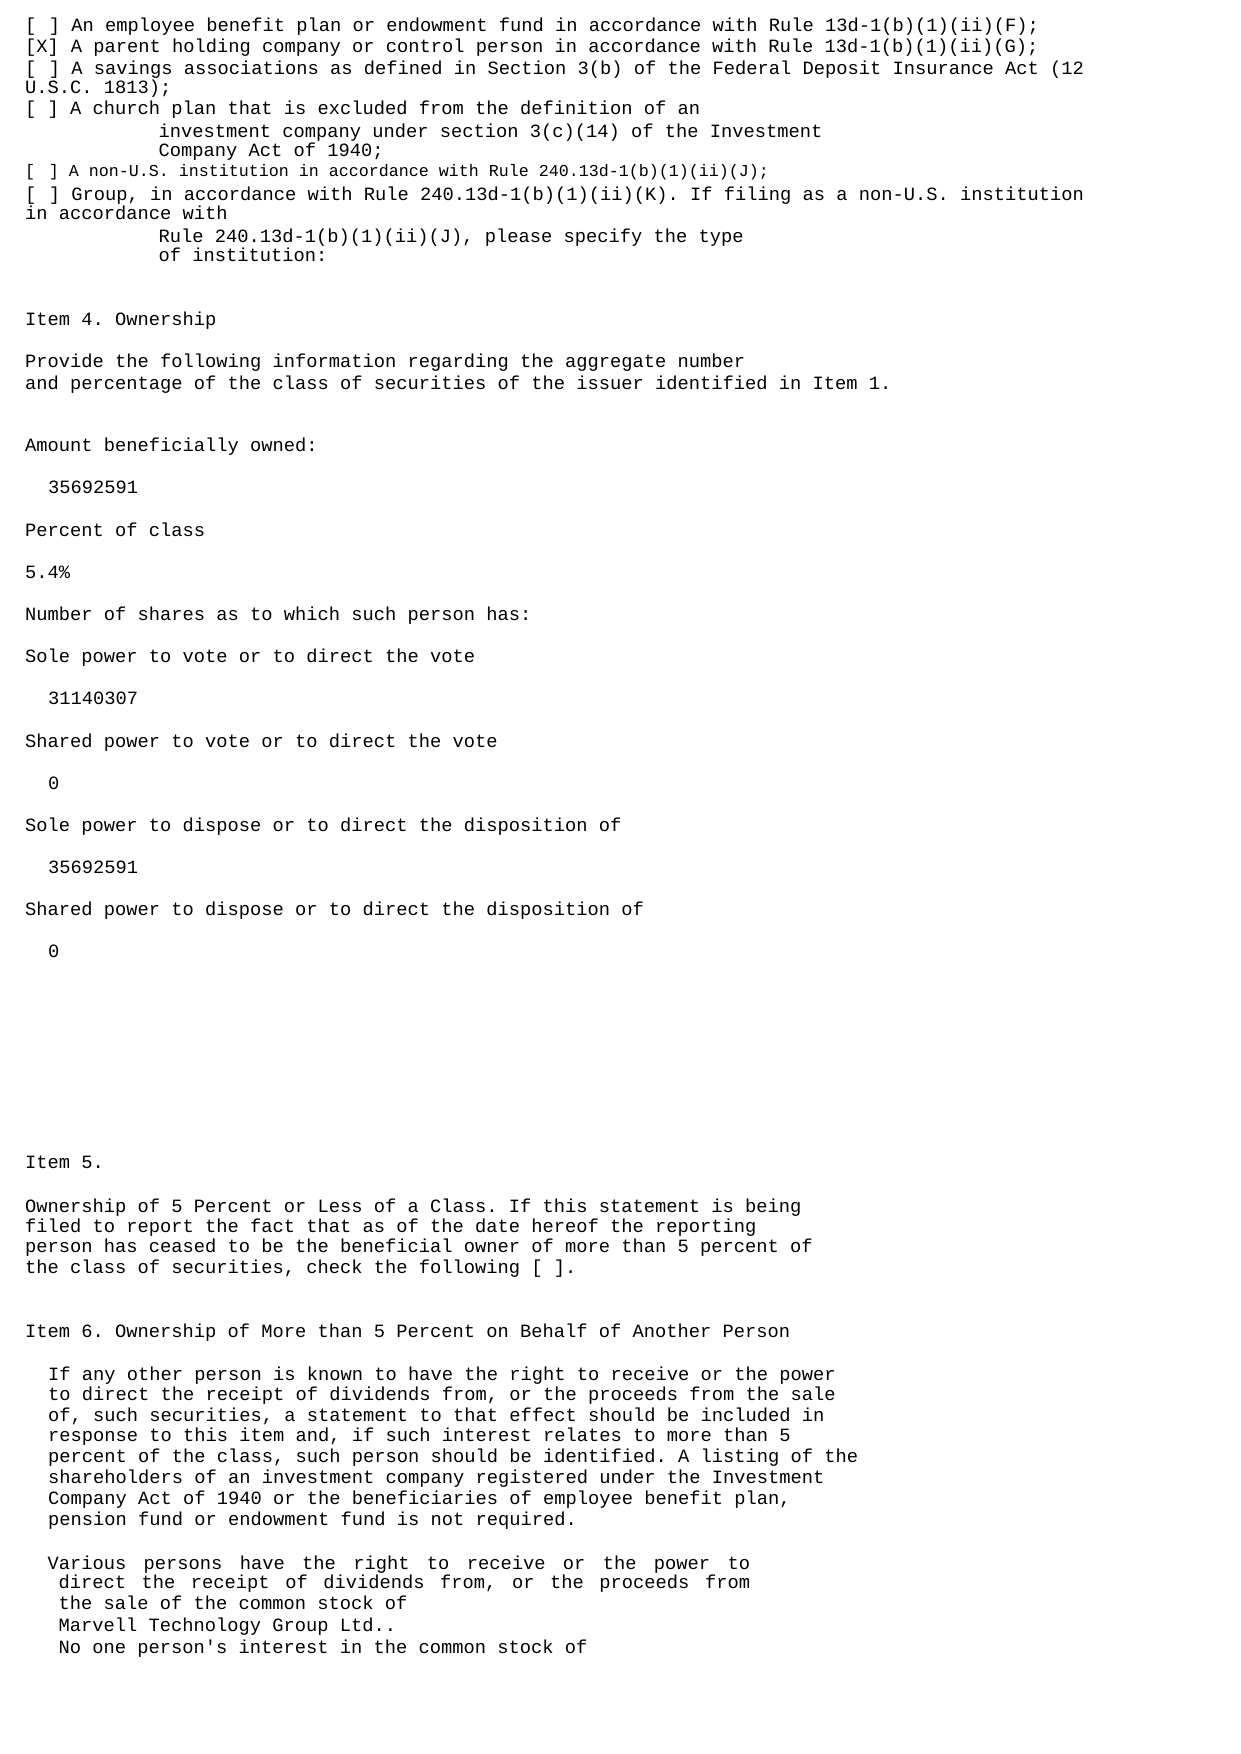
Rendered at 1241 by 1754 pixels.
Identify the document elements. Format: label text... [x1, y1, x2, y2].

text Various persons have the right to receive or the power to direct the receipt of dividends from, or the proceeds from the sale of the common stock of [47, 1553, 751, 1615]
text Marvell Technology Group Ltd.. [58, 1615, 1090, 1637]
list A parent holding company or control person in accordance with Rule 13d-1(b)(1)(ii)(G); [25, 36, 1090, 57]
text Amount beneficially owned: [25, 436, 1090, 457]
text Provide the following information regarding the aggregate number [25, 352, 1090, 373]
text Number of shares as to which such person has: [25, 605, 1090, 626]
text 5.4% [25, 563, 1090, 584]
list ] A savings associations as defined in Section 3(b) of the Federal Deposit Insurance Act (12 U.S.C. 1813); [25, 57, 1090, 99]
list ] Group, in accordance with Rule 240.13d-1(b)(1)(ii)(K). If filing as a non-U.S. institution in accordance with [25, 184, 1090, 225]
text 31140307 [48, 689, 1090, 710]
text Shared power to dispose or to direct the disposition of [25, 900, 1090, 921]
text 35692591 [48, 478, 1090, 499]
text Percent of class [25, 520, 1090, 542]
text 0 [48, 942, 1090, 963]
text and percentage of the class of securities of the issuer identified in Item 1. [25, 373, 1090, 394]
text Item 4. Ownership [25, 309, 1090, 331]
text Sole power to dispose or to direct the disposition of [25, 816, 1090, 837]
text No one person's interest in the common stock of [58, 1637, 1090, 1658]
text 0 [48, 773, 1090, 795]
text investment company under section 3(c)(14) of the Investment Company Act of 1940; [158, 121, 894, 162]
list ] A non-U.S. institution in accordance with Rule 240.13d-1(b)(1)(ii)(J); [25, 163, 1090, 182]
text Shared power to vote or to direct the vote [25, 731, 1090, 753]
list ] An employee benefit plan or endowment fund in accordance with Rule 13d-1(b)(1)(ii)(F); [25, 15, 1090, 36]
text If any other person is known to have the right to receive or the power to direct the receipt of dividends from, or the proceeds from the sale of, such securities, a statement to that effect should be included in response to this item and, if such interest relates to more than 5 percent of the class, such person should be identified. A listing of the shareholders of an investment company registered under the Investment Company Act of 1940 or the beneficiaries of employee benefit plan, pension fund or endowment fund is not required. [48, 1364, 861, 1531]
text Sole power to vote or to direct the vote [25, 647, 1090, 668]
text [ ] A church plan that is excluded from the definition of an [25, 99, 1090, 120]
text Ownership of 5 Percent or Less of a Class. If this statement is being filed to report the fact that as of the date hereof the reporting person has ceased to be the beneficial owner of more than 5 percent of the class of securities, check the following [ ]. [25, 1196, 817, 1279]
text Rule 240.13d-1(b)(1)(ii)(J), please specify the type of institution: [158, 226, 761, 267]
text Item 5. [25, 1153, 1090, 1174]
text 35692591 [48, 858, 1090, 879]
text Item 6. Ownership of More than 5 Percent on Behalf of Another Person [25, 1321, 1090, 1343]
